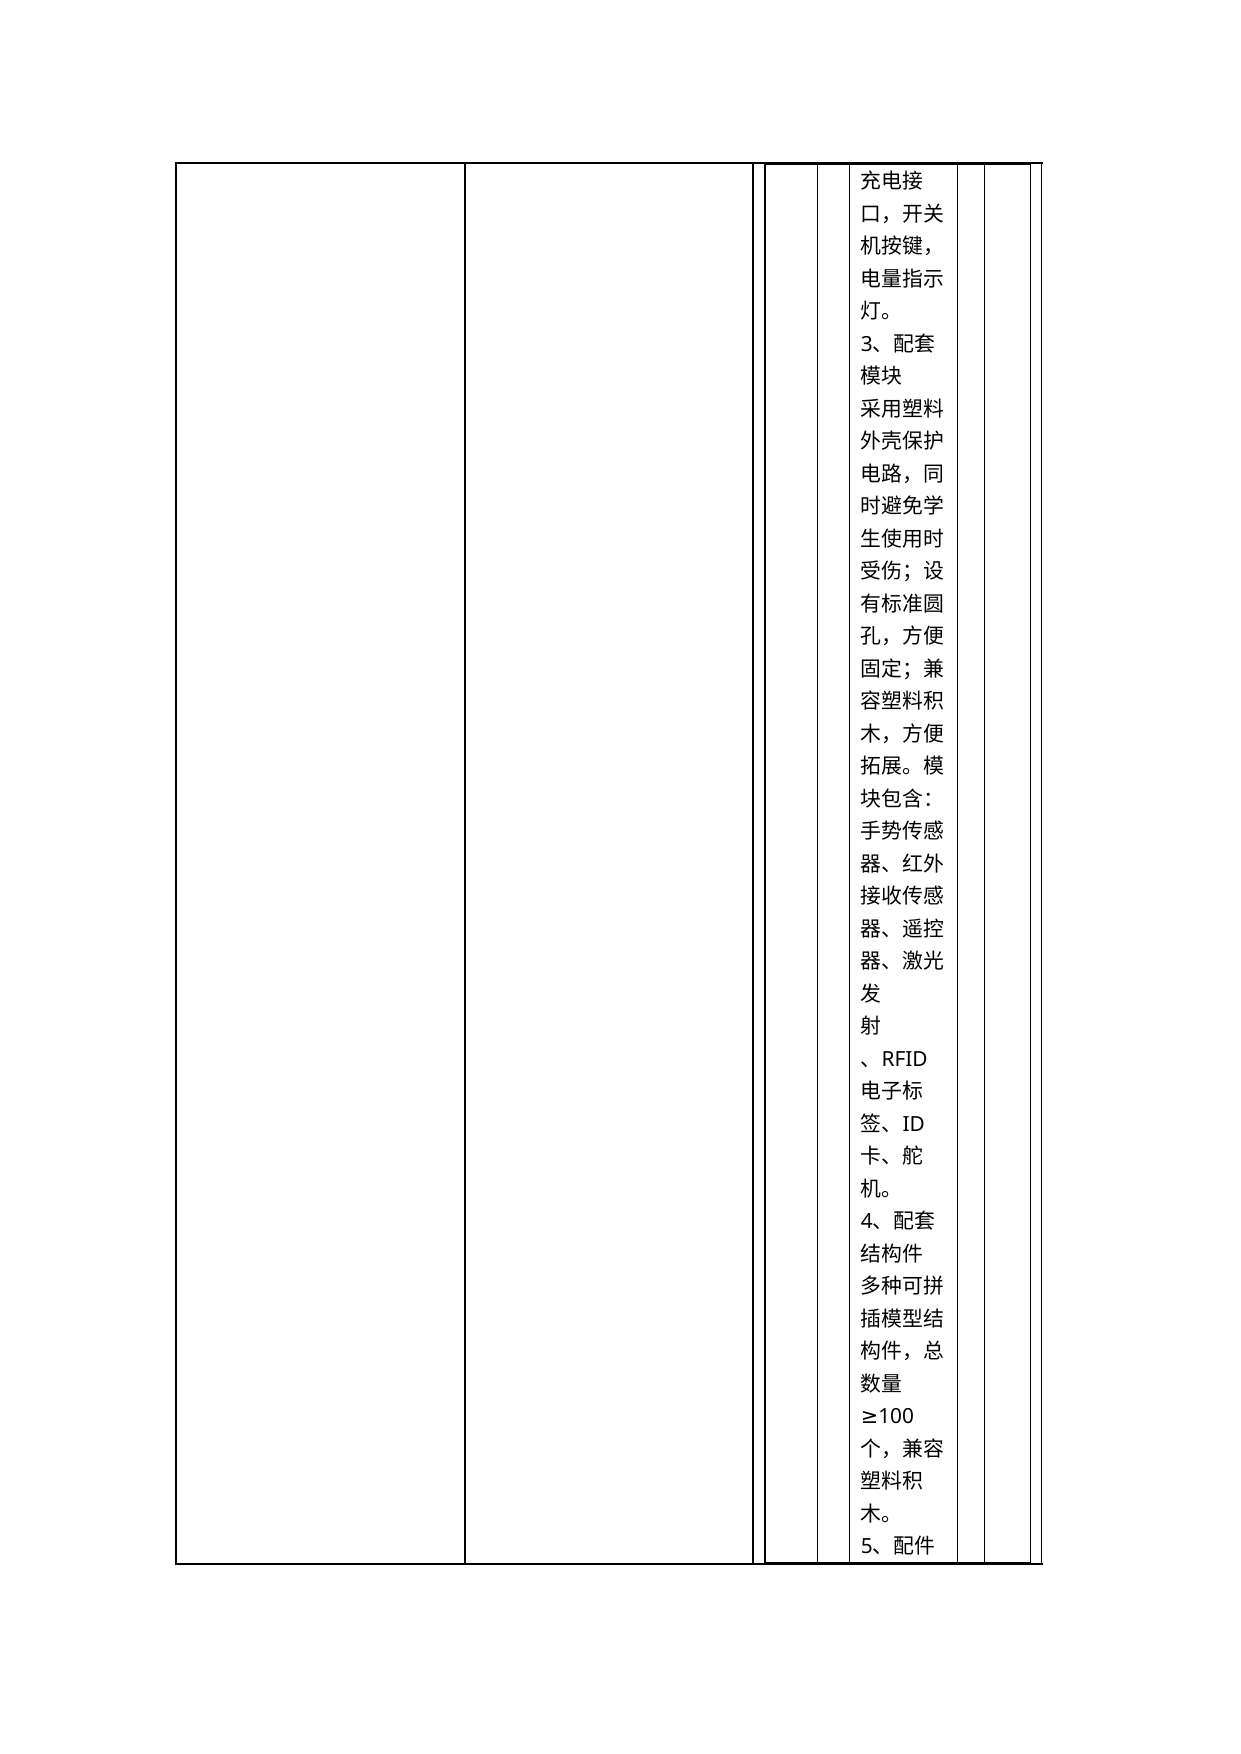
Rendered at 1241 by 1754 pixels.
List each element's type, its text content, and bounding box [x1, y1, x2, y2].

table_cell [754, 164, 764, 1563]
table_cell [818, 165, 849, 1562]
table_cell [958, 165, 984, 1562]
table_cell 1 [177, 164, 464, 1563]
table_cell [466, 164, 752, 1563]
table_cell [850, 165, 957, 1562]
table_cell [1031, 164, 1041, 1563]
table_cell [985, 165, 1030, 1562]
table_cell [766, 165, 817, 1562]
